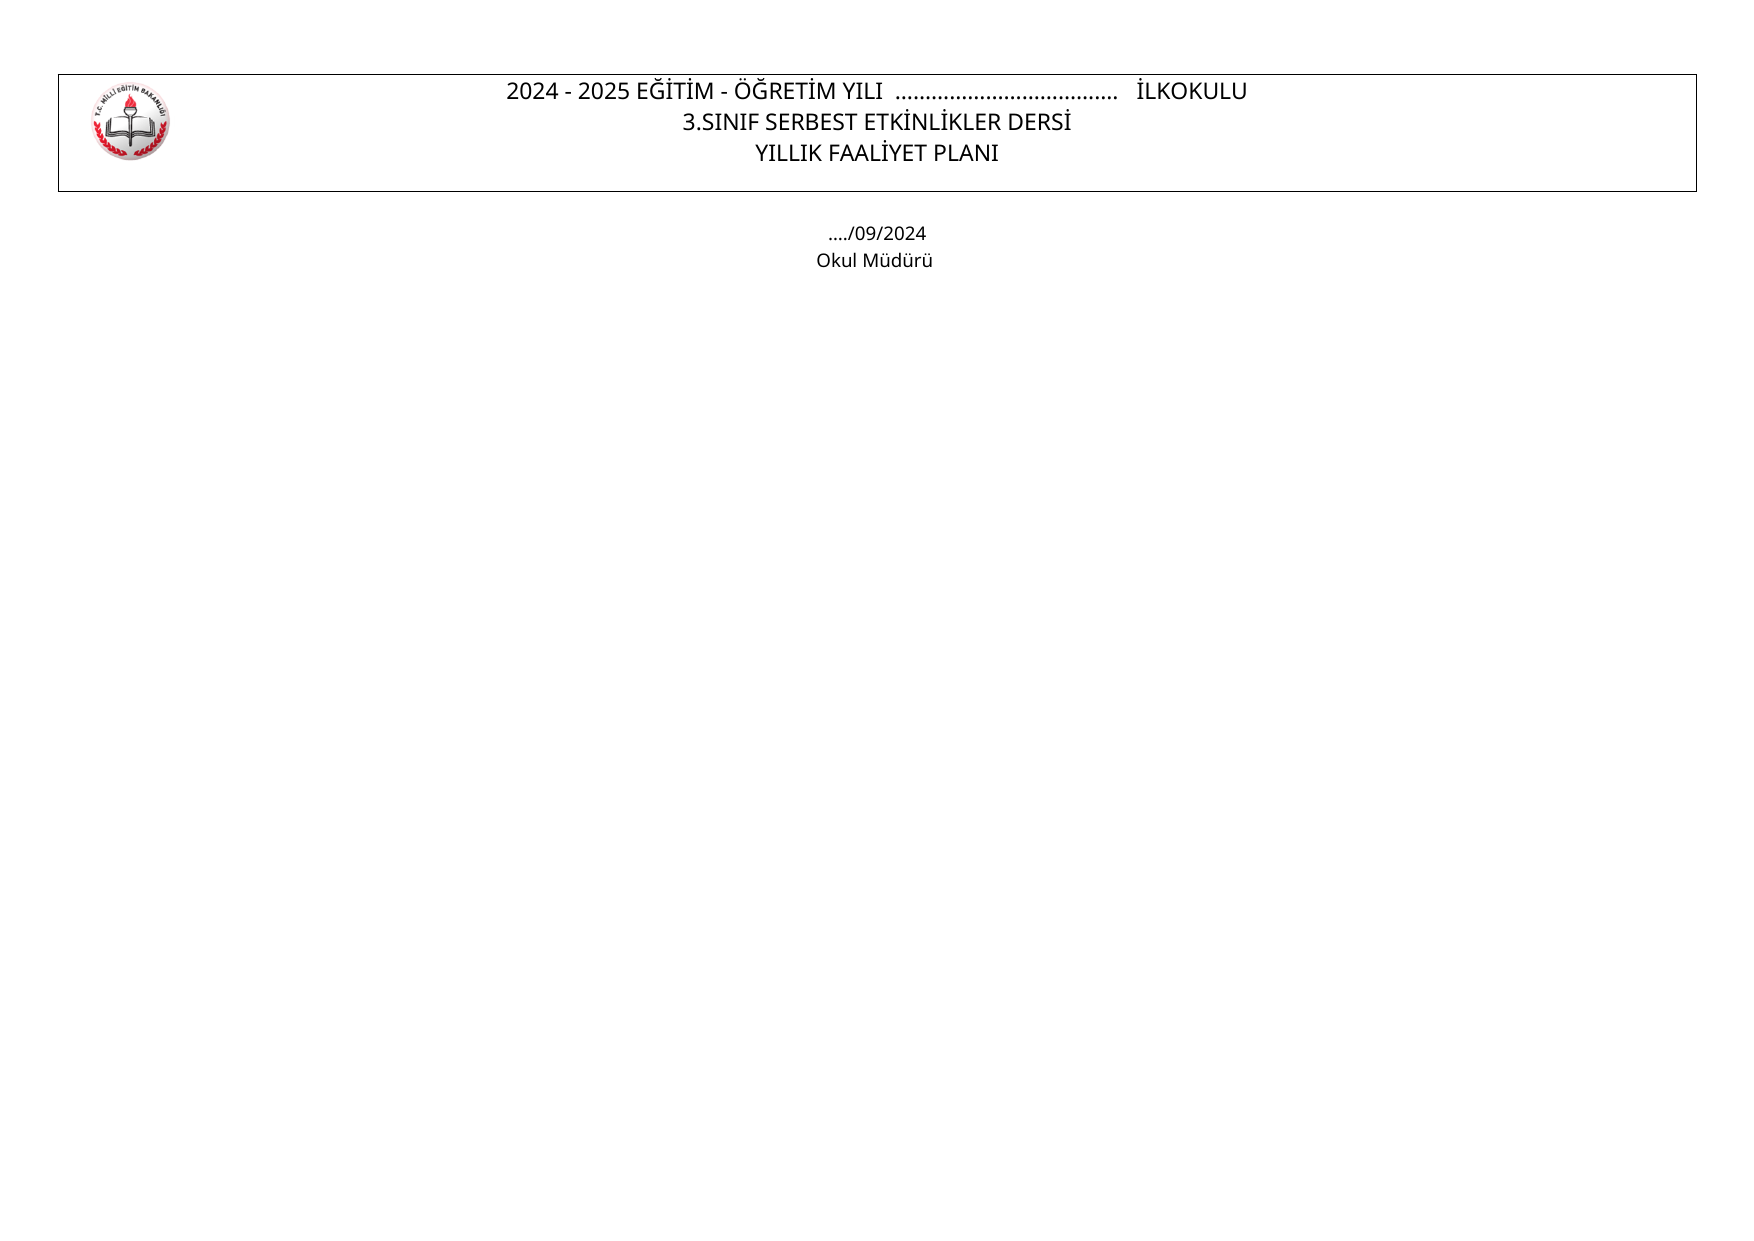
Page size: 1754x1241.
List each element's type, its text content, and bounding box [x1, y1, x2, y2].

text …./09/2024 [59, 220, 1695, 246]
picture [85, 77, 175, 167]
text Okul Müdürü [723, 247, 1695, 273]
